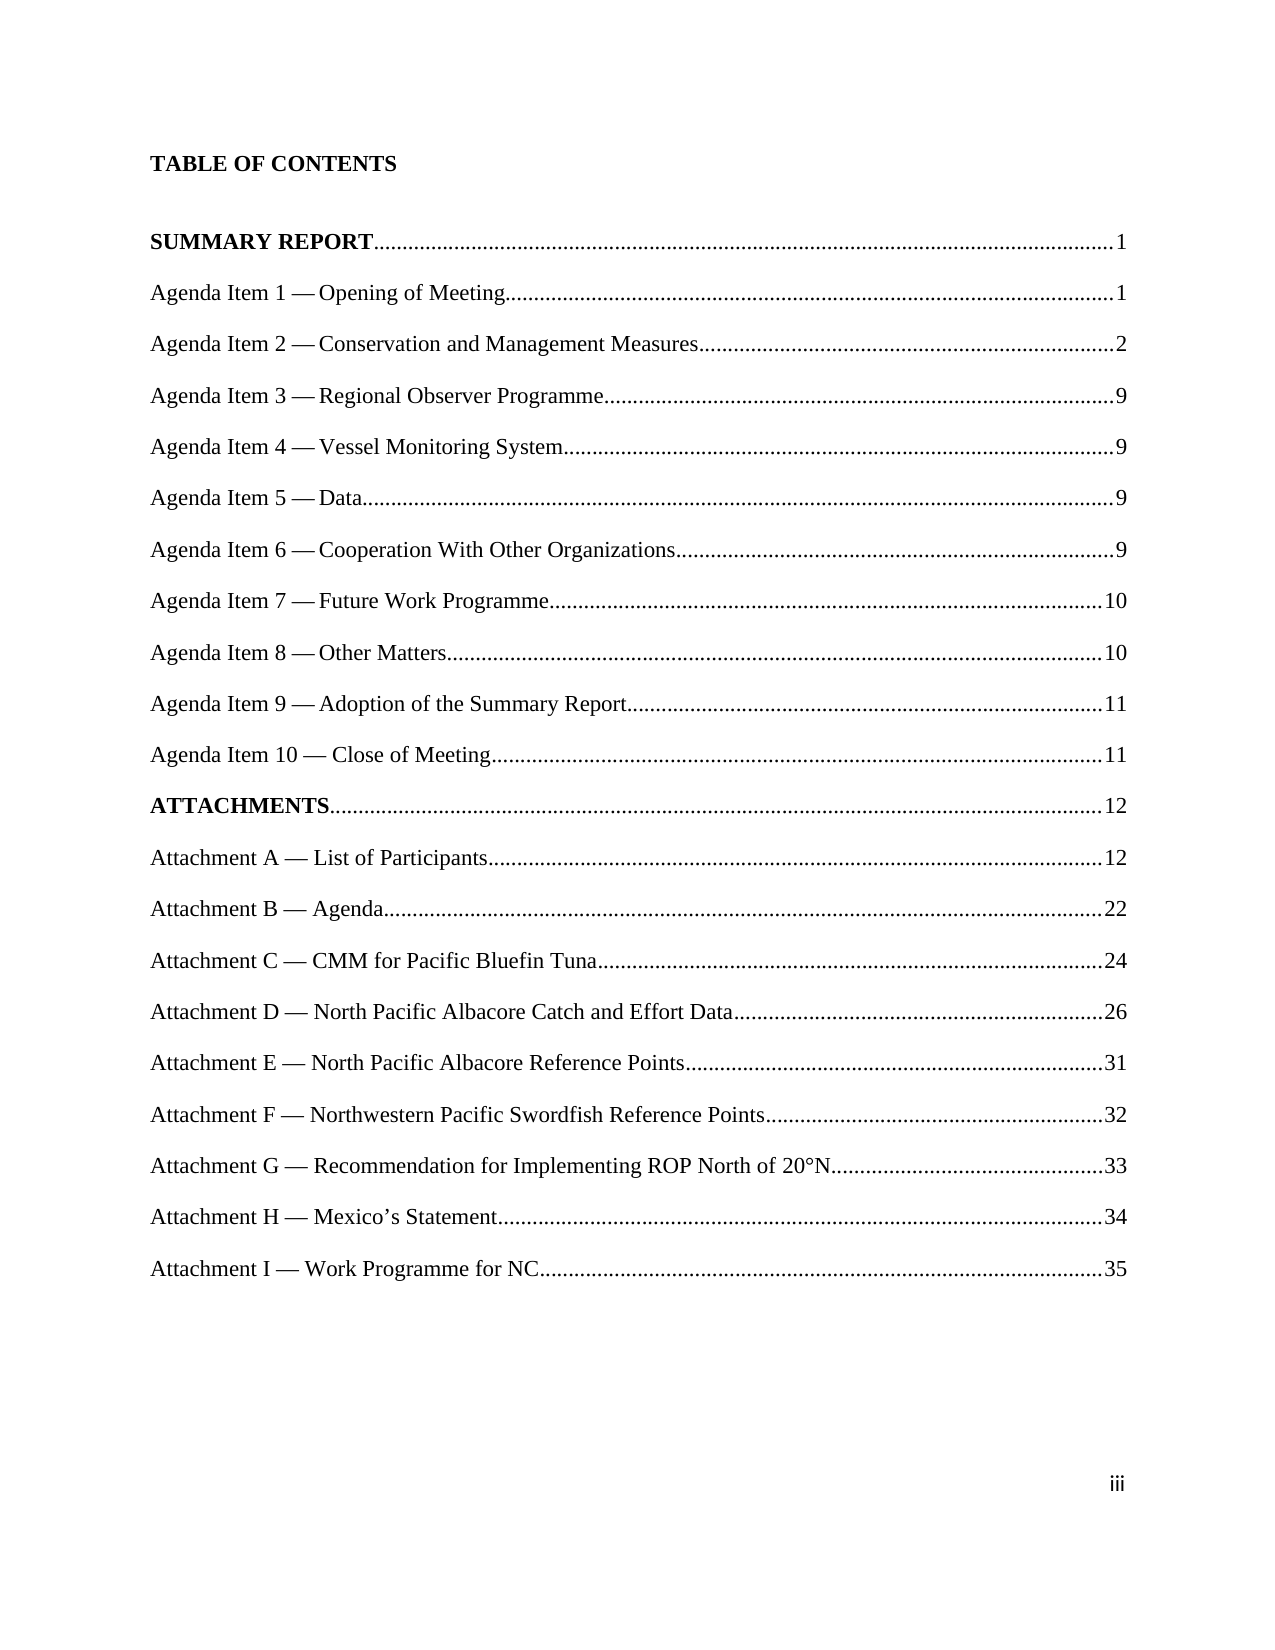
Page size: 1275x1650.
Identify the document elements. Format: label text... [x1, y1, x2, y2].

text Agenda Item 6 — Cooperation With Other Organizations 9 [150, 536, 1125, 562]
text Attachment A — List of Participants 12 [150, 844, 1125, 870]
text Attachment E — North Pacific Albacore Reference Points 31 [150, 1049, 1125, 1076]
text Attachment C — CMM for Pacific Bluefin Tuna 24 [150, 947, 1125, 973]
text Agenda Item 10 — Close of Meeting 11 [150, 741, 1125, 768]
text Attachment F — Northwestern Pacific Swordfish Reference Points 32 [150, 1101, 1125, 1127]
text ATTACHMENTS 12 [150, 793, 1125, 819]
text Attachment I — Work Programme for NC 35 [150, 1255, 1125, 1281]
text Agenda Item 5 — Data 9 [150, 484, 1125, 511]
text Agenda Item 2 — Conservation and Management Measures 2 [150, 330, 1125, 357]
text Agenda Item 7 — Future Work Programme 10 [150, 587, 1125, 613]
text Agenda Item 1 — Opening of Meeting 1 [150, 279, 1125, 305]
text SUMMARY REPORT 1 [150, 228, 1125, 254]
text Attachment B — Agenda 22 [150, 895, 1125, 922]
text Agenda Item 8 — Other Matters 10 [150, 638, 1125, 665]
text TABLE OF CONTENTS [150, 150, 934, 176]
text Attachment D — North Pacific Albacore Catch and Effort Data 26 [150, 998, 1125, 1024]
text Agenda Item 4 — Vessel Monitoring System 9 [150, 433, 1125, 459]
text Attachment H — Mexico’s Statement 34 [150, 1203, 1125, 1230]
text Agenda Item 3 — Regional Observer Programme 9 [150, 382, 1125, 408]
text Attachment G — Recommendation for Implementing ROP North of 20°N 33 [150, 1152, 1125, 1178]
text Agenda Item 9 — Adoption of the Summary Report 11 [150, 690, 1125, 716]
